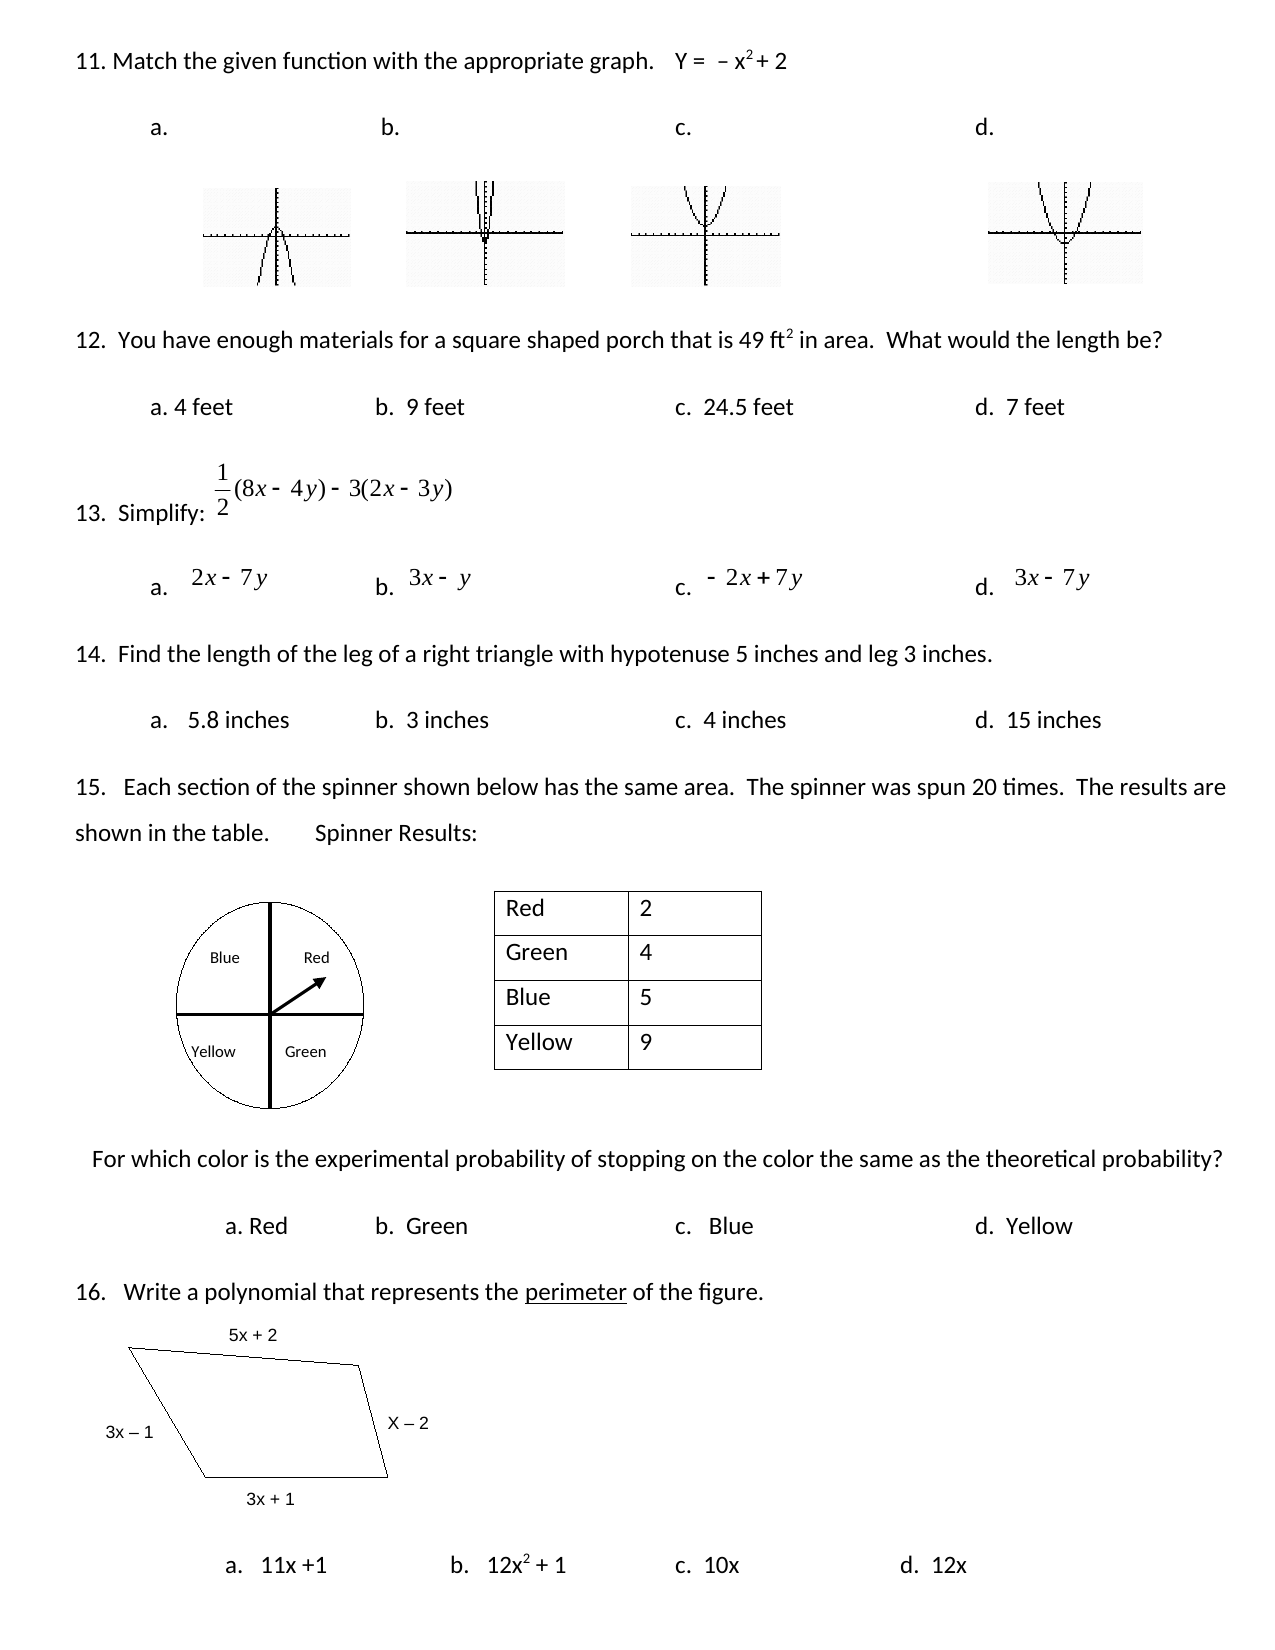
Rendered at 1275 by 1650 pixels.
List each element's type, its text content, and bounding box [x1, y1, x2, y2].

text 14. Find the length of the leg of a right triangle with hypotenuse 5 inches and leg 3 inches. [75, 638, 1230, 668]
table_cell Yellow [495, 1026, 628, 1069]
text 15. Each section of the spinner shown below has the same area. The spinner was spun 20 times. The results are shown in the table. Spinner Results: [75, 771, 1230, 847]
table_cell Blue [495, 981, 628, 1025]
table_header 2 [629, 892, 761, 935]
list b. c. d. [150, 563, 1230, 602]
text 13. Simplify: [75, 457, 1230, 527]
table_cell Green [495, 936, 628, 980]
text a. b. c. d. [75, 112, 1230, 142]
list 5.8 inches b. 3 inches c. 4 inches d. 15 inches [150, 704, 1230, 735]
text 12. You have enough materials for a square shaped porch that is 49 ft2 in area. What would the length be? [75, 324, 1230, 355]
text a. Red b. Green c. Blue d. Yellow [75, 1210, 1230, 1241]
table_cell 4 [629, 936, 761, 980]
text a. 11x +1 b. 12x2 + 1 c. 10x d. 12x [150, 1549, 1230, 1580]
table_cell 9 [629, 1026, 761, 1069]
text For which color is the experimental probability of stopping on the color the same as the theoretical probability? [75, 1143, 1230, 1174]
table_cell 5 [629, 981, 761, 1025]
text 16. Write a polynomial that represents the perimeter of the figure. [75, 1277, 1230, 1514]
text 11. Match the given function with the appropriate graph. Y = – x2 + 2 [75, 45, 1230, 76]
table_header Red [495, 892, 628, 935]
text a. 4 feet b. 9 feet c. 24.5 feet d. 7 feet [75, 391, 1230, 421]
